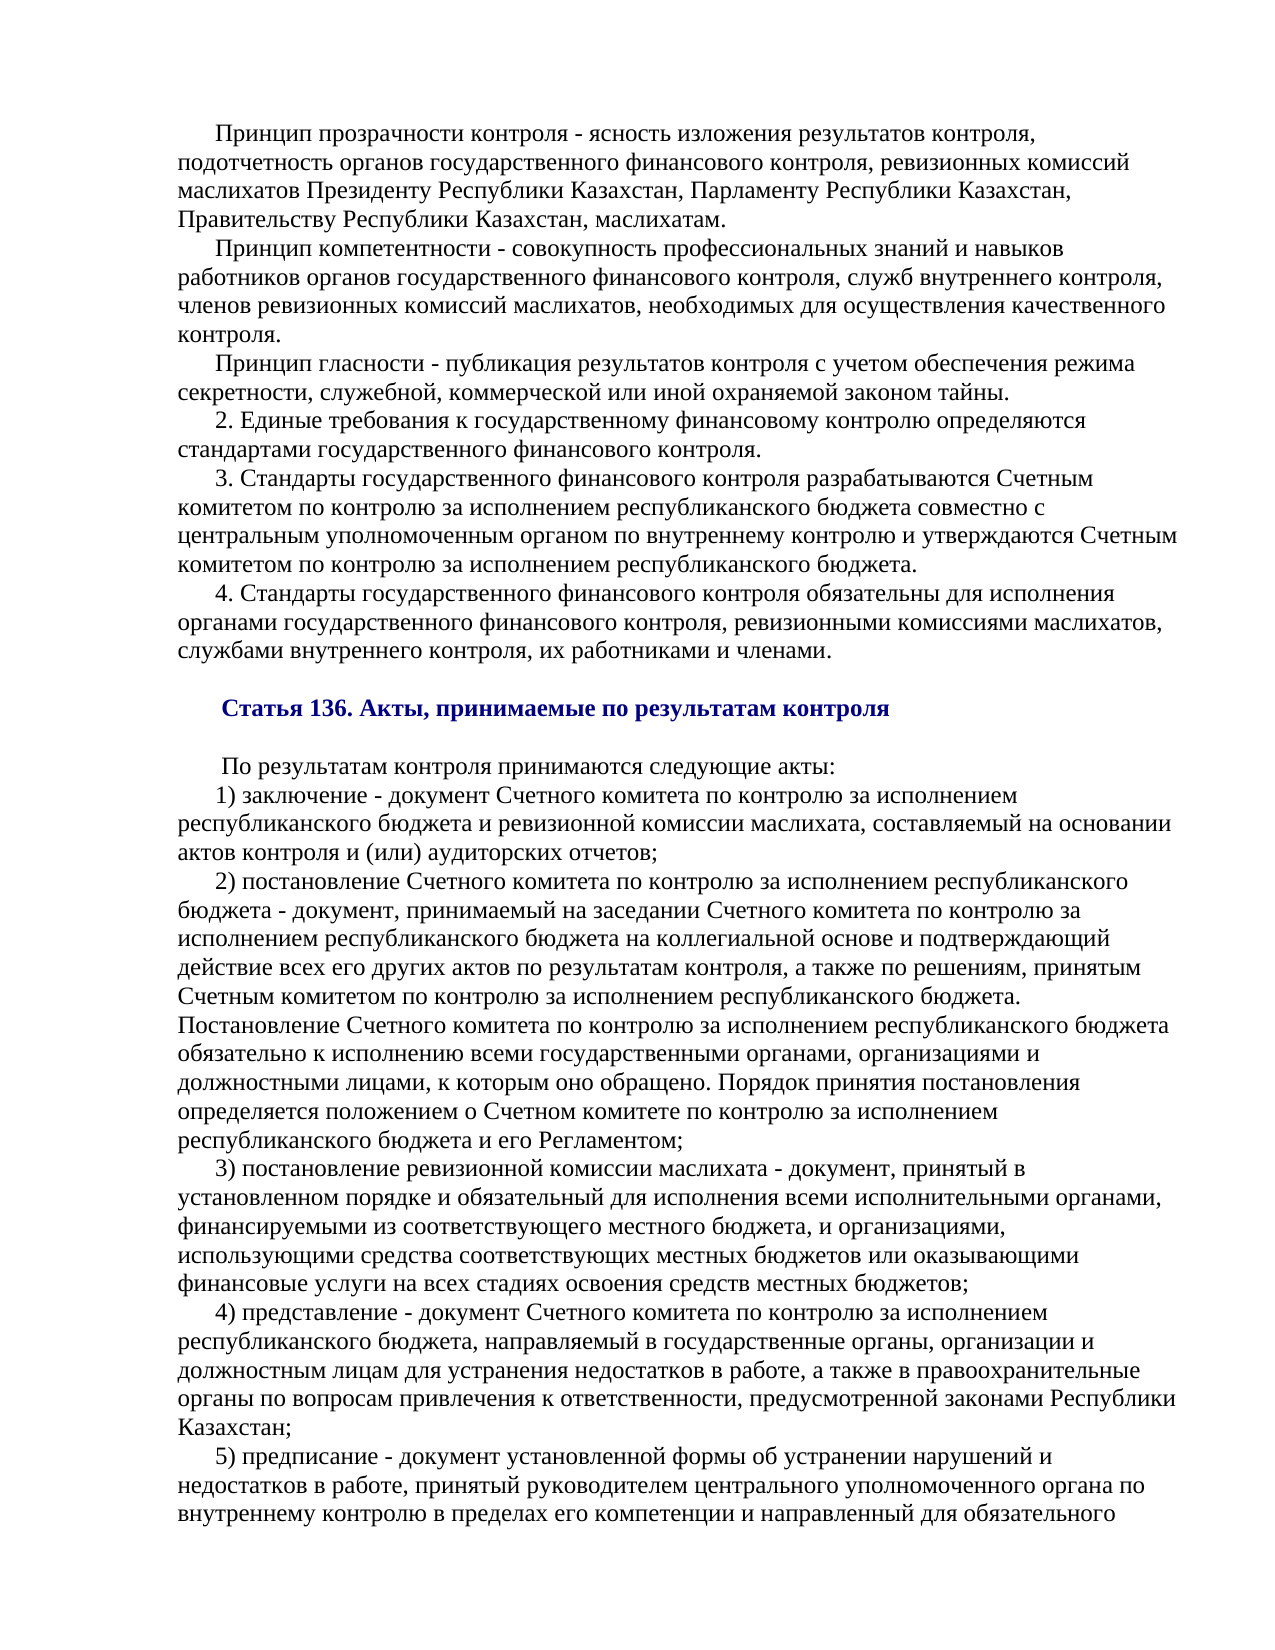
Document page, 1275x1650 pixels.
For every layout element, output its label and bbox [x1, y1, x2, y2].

text [177, 693, 1186, 1527]
text [177, 118, 1186, 664]
